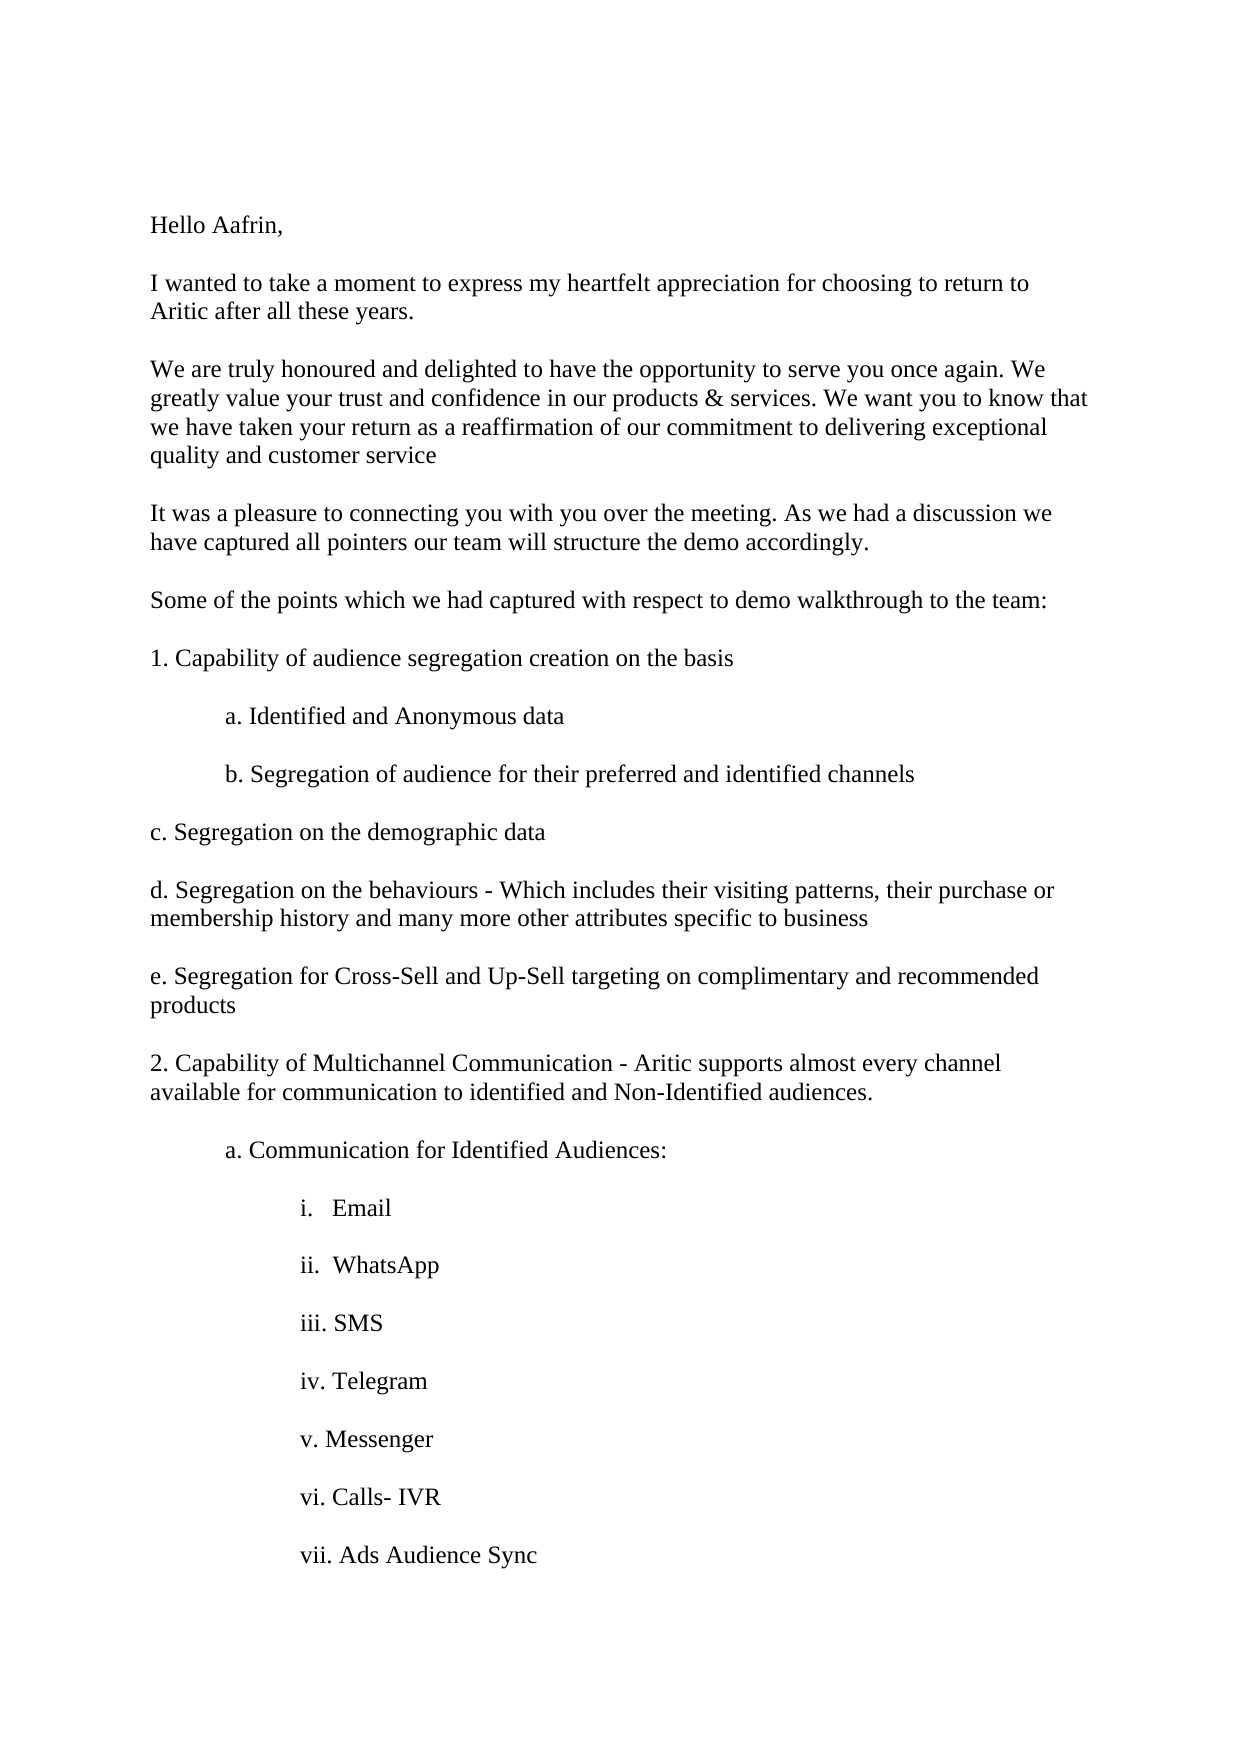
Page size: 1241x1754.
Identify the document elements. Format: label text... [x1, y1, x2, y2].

text Hello Aafrin, [150, 210, 1090, 238]
text e. Segregation for Cross-Sell and Up-Sell targeting on complimentary and recommended products [150, 961, 1090, 1019]
text ii. WhatsApp [300, 1251, 1090, 1279]
text vii. Ads Audience Sync [300, 1540, 1090, 1569]
text b. Segregation of audience for their preferred and identified channels [225, 759, 1090, 788]
text 1. Capability of audience segregation creation on the basis [150, 643, 1090, 672]
text iv. Telegram [300, 1366, 1090, 1395]
text d. Segregation on the behaviours - Which includes their visiting patterns, their purchase or membership history and many more other attributes specific to business [150, 875, 1090, 932]
text We are truly honoured and delighted to have the opportunity to serve you once again. We greatly value your trust and confidence in our products & services. We want you to know that we have taken your return as a reaffirmation of our commitment to delivering exceptional quality and customer service [150, 354, 1090, 469]
text c. Segregation on the demographic data [150, 817, 1090, 846]
text a. Communication for Identified Audiences: [225, 1135, 1090, 1163]
text vi. Calls- IVR [300, 1482, 1090, 1511]
text It was a pleasure to connecting you with you over the meeting. As we had a discussion we have captured all pointers our team will structure the demo accordingly. [150, 498, 1090, 556]
text 2. Capability of Multichannel Communication - Aritic supports almost every channel available for communication to identified and Non-Identified audiences. [150, 1048, 1090, 1106]
text iii. SMS [300, 1308, 1090, 1337]
text i. Email [300, 1193, 1090, 1221]
text v. Messenger [300, 1424, 1090, 1453]
text a. Identified and Anonymous data [225, 701, 1090, 730]
text Some of the points which we had captured with respect to demo walkthrough to the team: [150, 585, 1090, 614]
text I wanted to take a moment to express my heartfelt appreciation for choosing to return to Aritic after all these years. [150, 268, 1090, 325]
